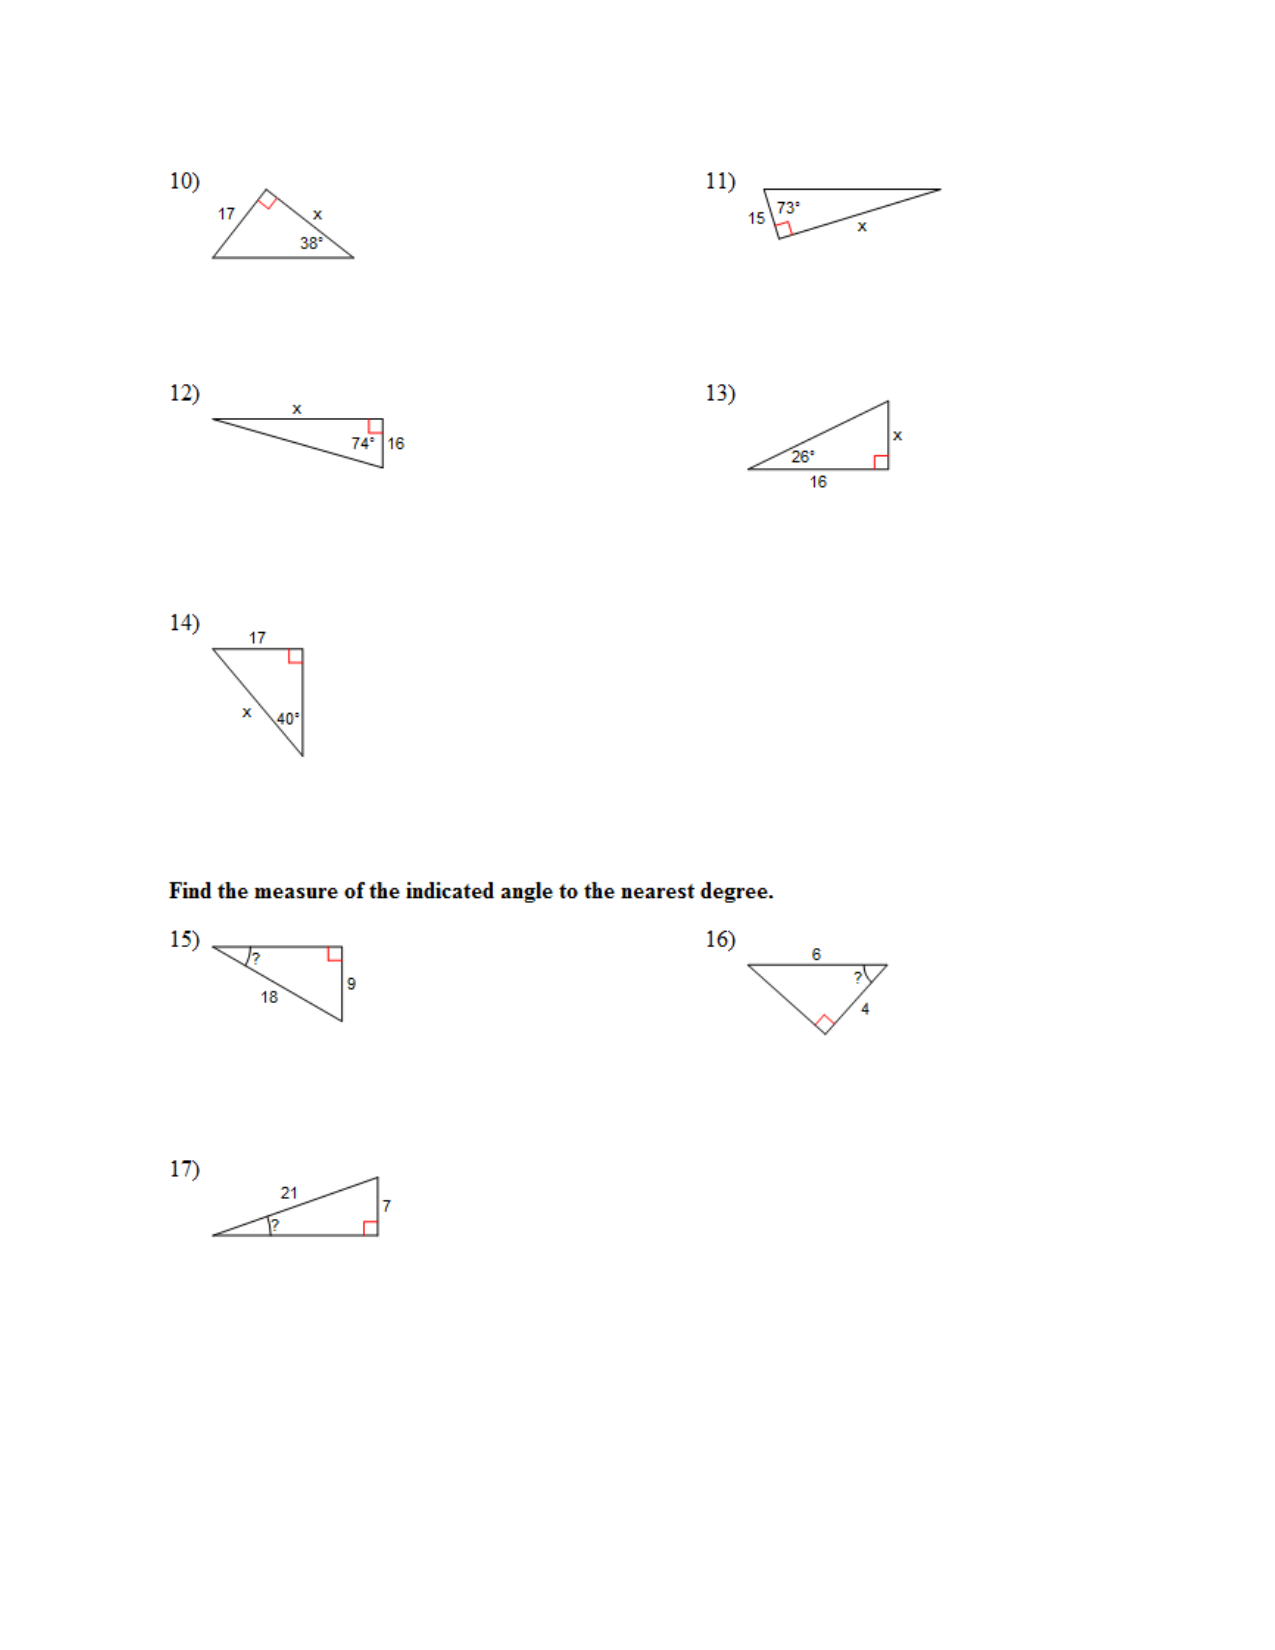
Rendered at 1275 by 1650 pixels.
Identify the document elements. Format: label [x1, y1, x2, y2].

picture [150, 150, 1125, 1271]
